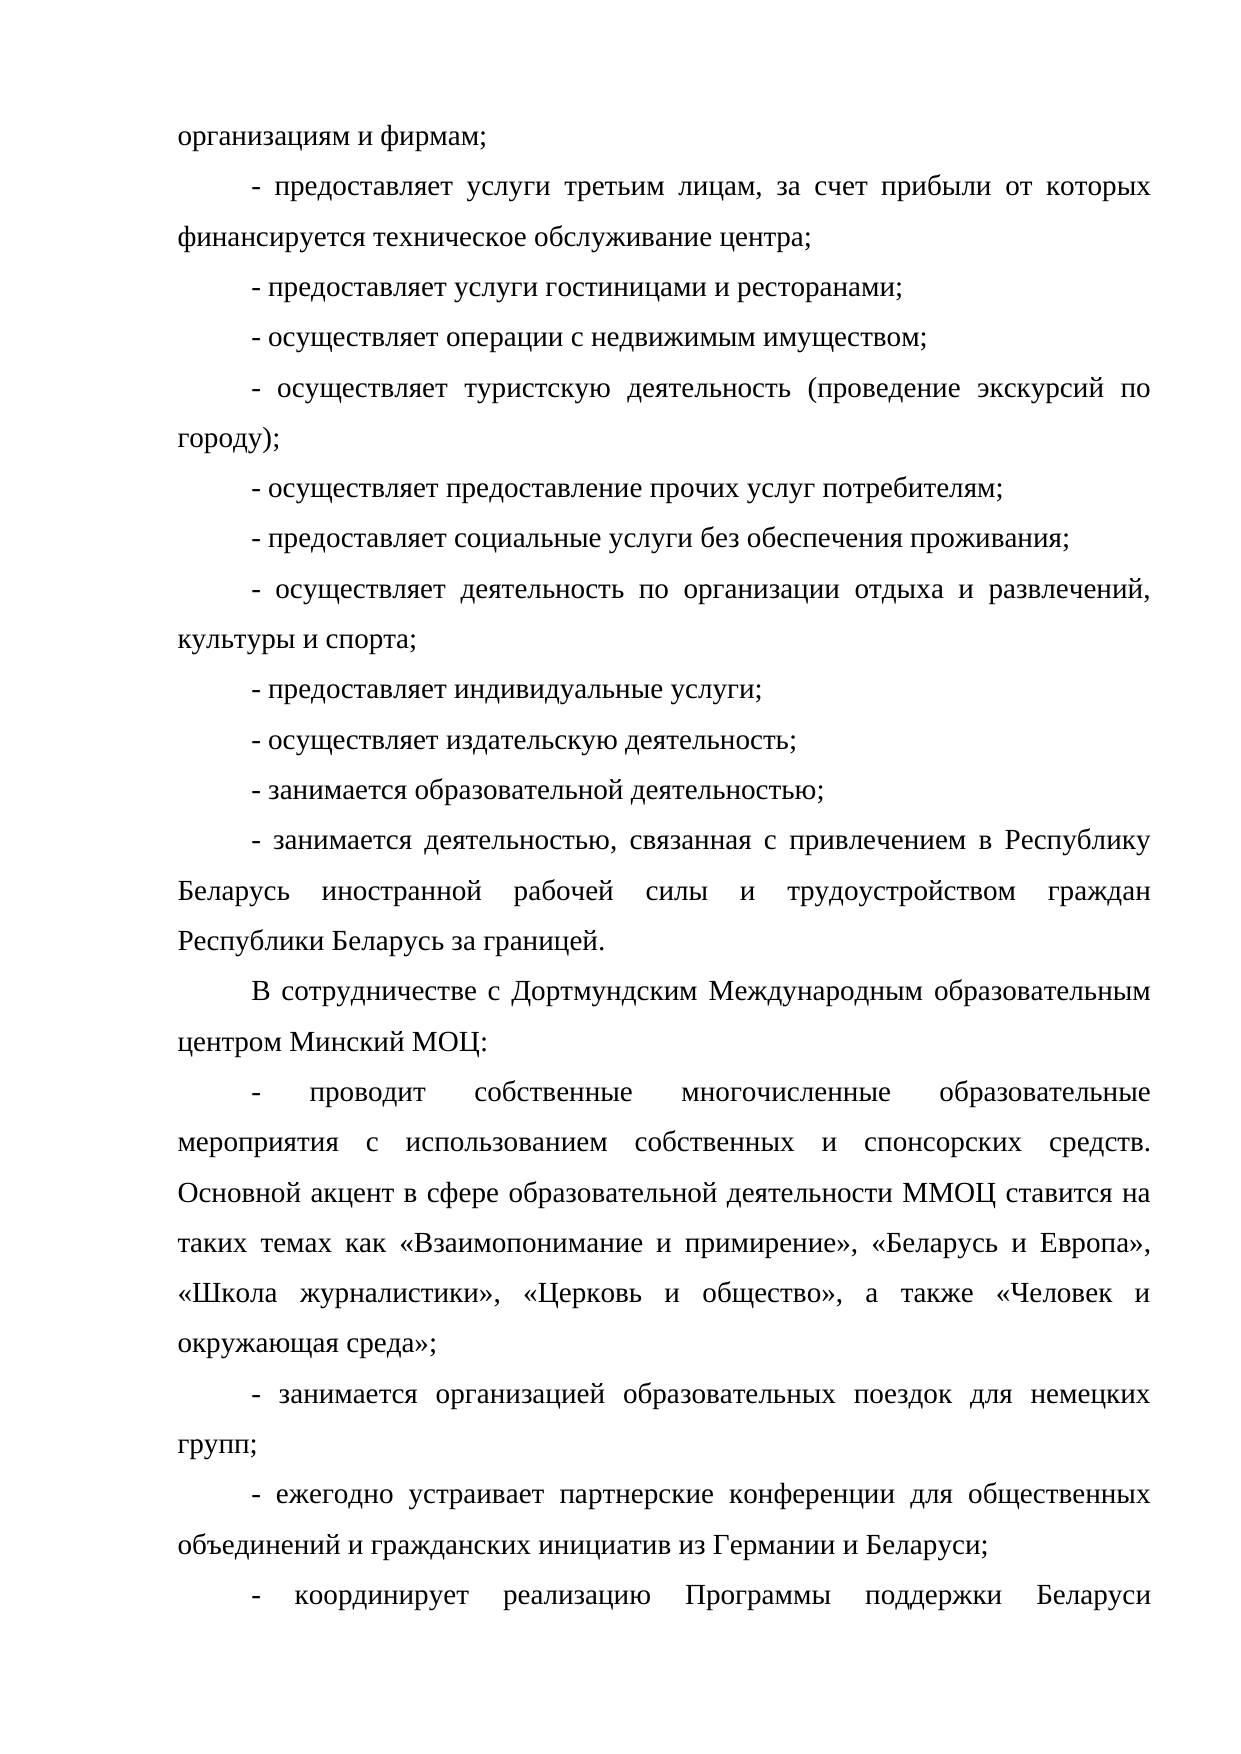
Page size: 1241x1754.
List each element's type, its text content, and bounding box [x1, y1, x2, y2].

text - занимается образовательной деятельностью; [177, 772, 1152, 806]
text В сотрудничестве с Дортмундским Международным образовательным центром Минский МОЦ: [177, 973, 1152, 1057]
text - осуществляет предоставление прочих услуг потребителям; [177, 470, 1152, 504]
text - осуществляет операции с недвижимым имуществом; [177, 319, 1152, 353]
text - занимается деятельностью, связанная с привлечением в Республику Беларусь иностранной рабочей силы и трудоустройством граждан Республики Беларусь за границей. [177, 822, 1152, 957]
text - занимается организацией образовательных поездок для немецких групп; [177, 1376, 1152, 1460]
text - предоставляет услуги гостиницами и ресторанами; [177, 269, 1152, 303]
text - осуществляет деятельность по организации отдыха и развлечений, культуры и спорта; [177, 571, 1152, 655]
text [177, 118, 1152, 152]
text - осуществляет издательскую деятельность; [177, 722, 1152, 755]
text - ежегодно устраивает партнерские конференции для общественных объединений и гражданских инициатив из Германии и Беларуси; [177, 1477, 1152, 1560]
text - предоставляет социальные услуги без обеспечения проживания; [177, 521, 1152, 554]
text - проводит собственные многочисленные образовательные мероприятия с использованием собственных и спонсорских средств. Основной акцент в сфере образовательной деятельности ММОЦ ставится на таких темах как «Взаимопонимание и примирение», «Беларусь и Европа», «Школа журналистики», «Церковь и общество», а также «Человек и окружающая среда»; [177, 1074, 1152, 1359]
text - предоставляет услуги третьим лицам, за счет прибыли от которых финансируется техническое обслуживание центра; [177, 168, 1152, 252]
text - предоставляет индивидуальные услуги; [177, 672, 1152, 705]
text - осуществляет туристскую деятельность (проведение экскурсий по городу); [177, 370, 1152, 453]
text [177, 1577, 1152, 1611]
